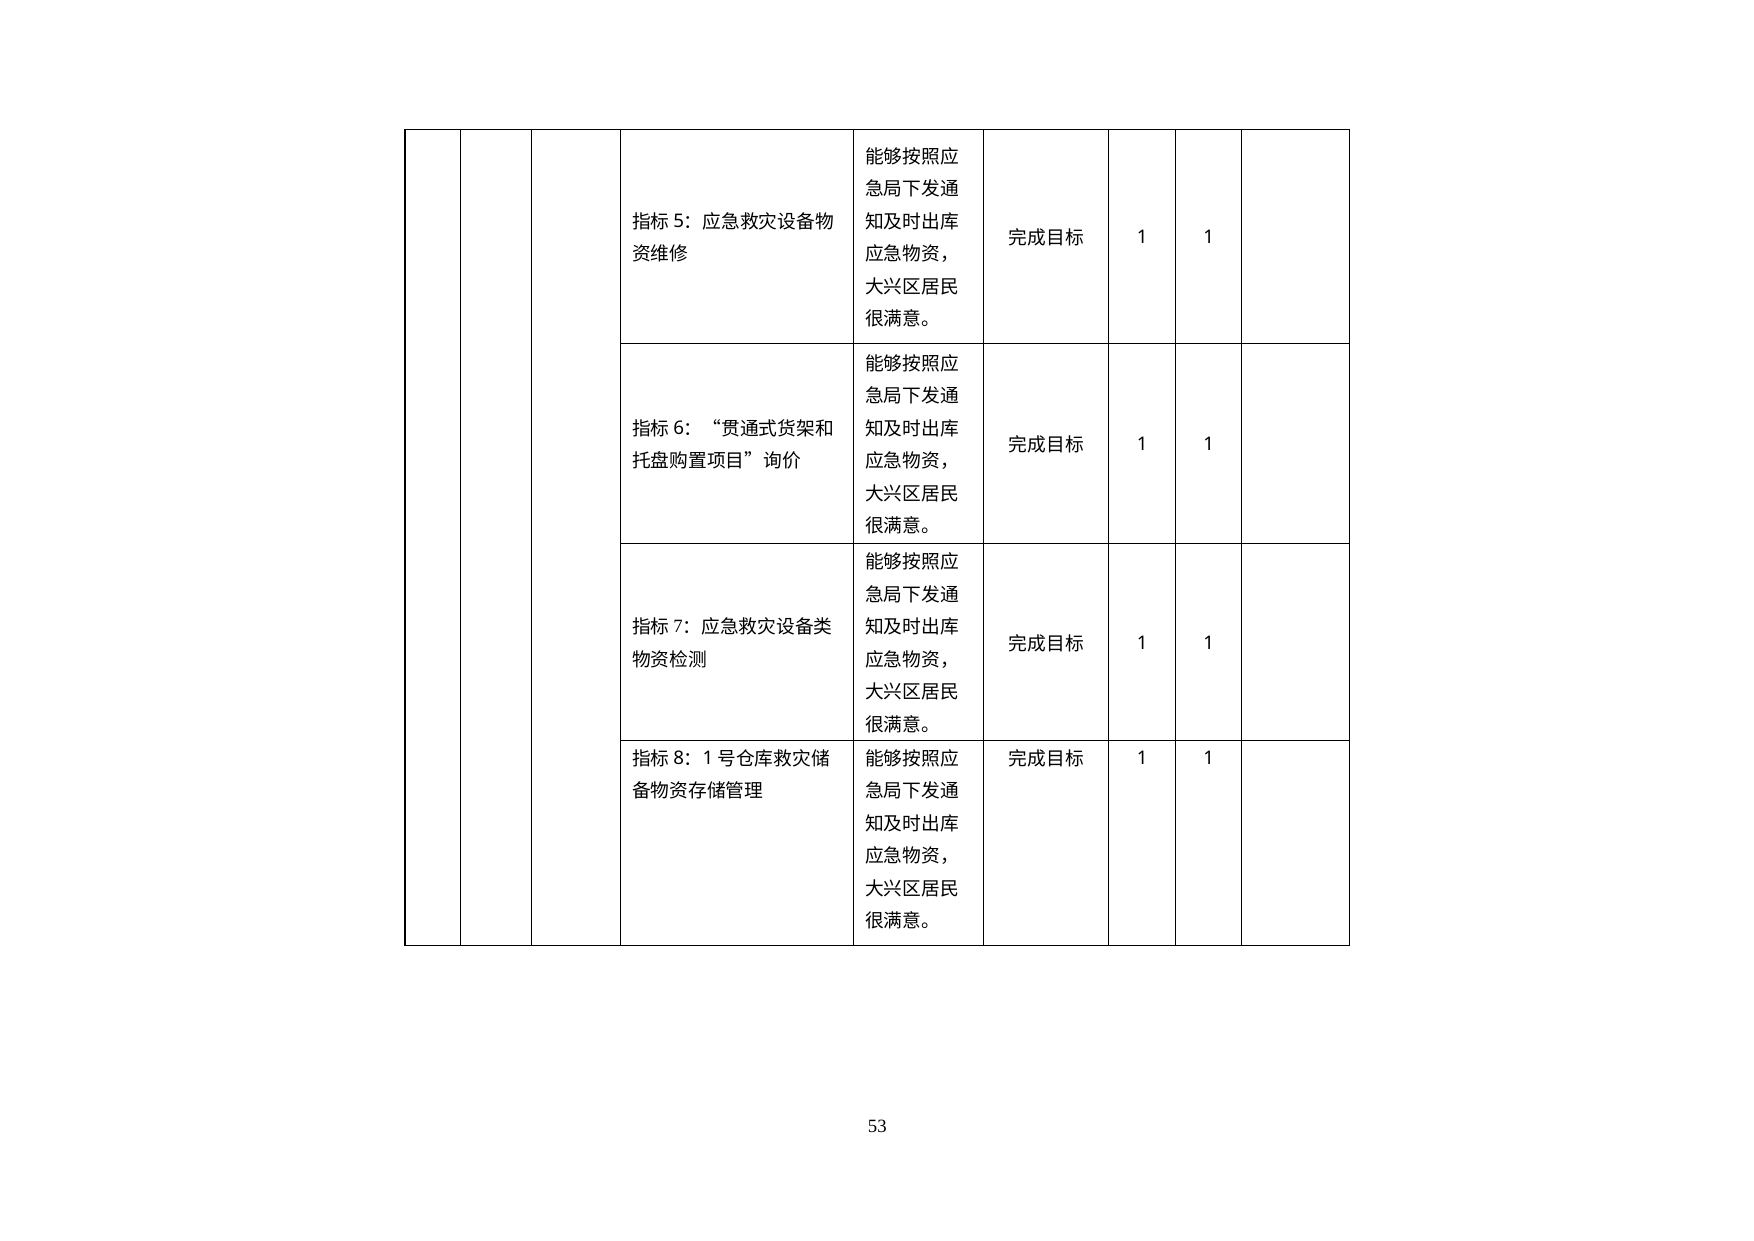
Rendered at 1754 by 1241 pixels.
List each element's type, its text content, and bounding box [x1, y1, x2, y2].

table_cell 1 [1109, 741, 1175, 945]
table_cell 指标6：“贯通式货架和托盘购置项目”询价 [621, 344, 853, 543]
table_cell [1242, 130, 1349, 342]
table_cell 能够按照应急局下发通知及时出库应急物资，大兴区居民很满意。 [854, 344, 983, 543]
table_cell 1 [1109, 544, 1175, 740]
table_cell 能够按照应急局下发通知及时出库应急物资，大兴区居民很满意。 [854, 544, 983, 740]
table_cell 指标8：1号仓库救灾储备物资存储管理 [621, 741, 853, 945]
table_cell 指标5：应急救灾设备物资维修 [621, 130, 853, 342]
table_cell 指标7：应急救灾设备类物资检测 [621, 544, 853, 740]
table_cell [854, 741, 983, 945]
table_cell [1242, 544, 1349, 740]
table_cell 1 [1109, 130, 1175, 342]
table_cell 1 [1176, 344, 1241, 543]
table_cell 完成目标 [984, 344, 1108, 543]
table_cell 1 [1176, 741, 1241, 945]
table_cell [854, 130, 983, 342]
table_cell 1 [1176, 544, 1241, 740]
table_cell 完成目标 [984, 741, 1108, 945]
table_cell 1 [1109, 344, 1175, 543]
table_cell 完成目标 [984, 544, 1108, 740]
table_cell 1 [1176, 130, 1241, 342]
table_cell [1242, 741, 1349, 945]
table_cell [1242, 344, 1349, 543]
table_cell 完成目标 [984, 130, 1108, 342]
